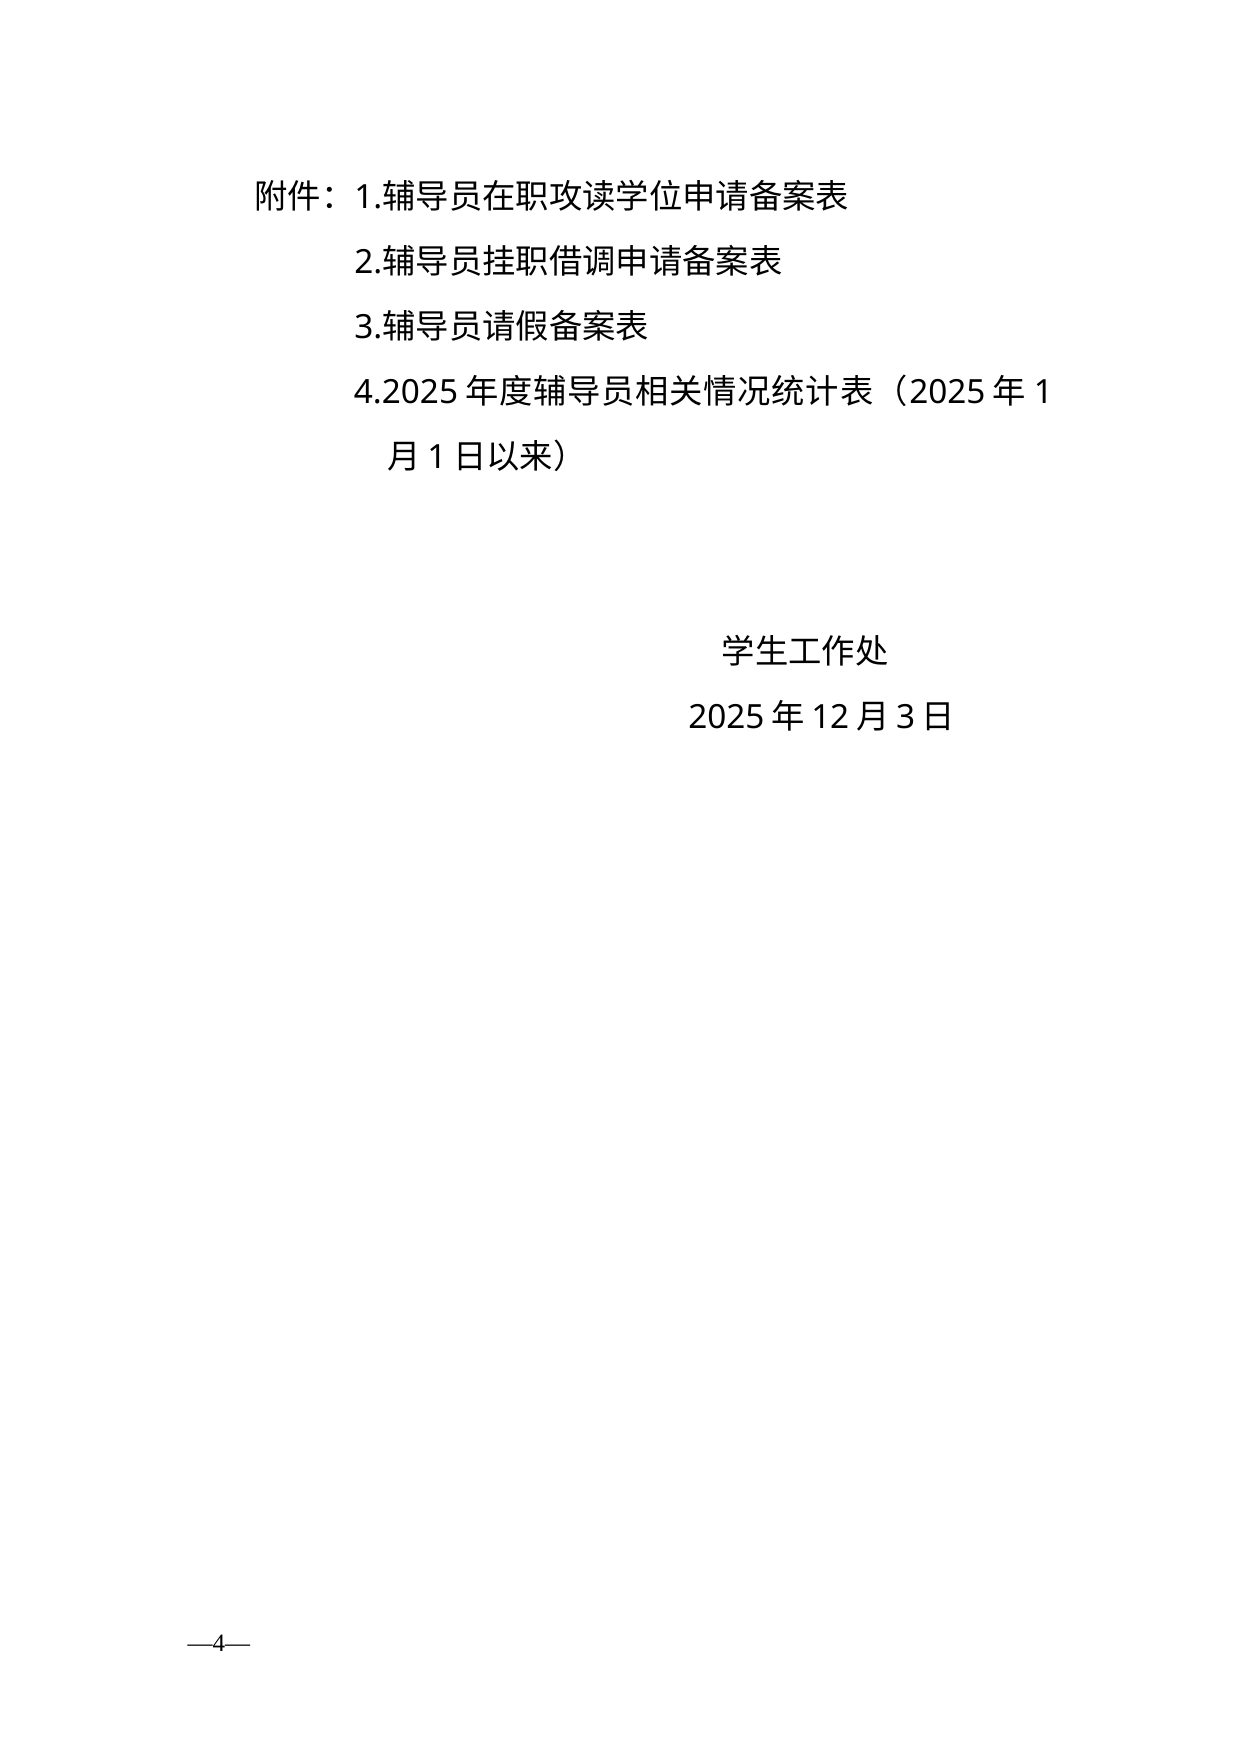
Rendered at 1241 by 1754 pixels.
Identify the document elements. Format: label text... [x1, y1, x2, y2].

text 4.2025年度辅导员相关情况统计表（2025年1月1日以来） [354, 357, 1053, 487]
text 2025年12月3日 [187, 682, 1053, 747]
text 附件：1.辅导员在职攻读学位申请备案表 [187, 162, 1053, 227]
text 学生工作处 [187, 617, 1053, 682]
text 3.辅导员请假备案表 [187, 292, 1053, 357]
text 2.辅导员挂职借调申请备案表 [187, 227, 1053, 292]
